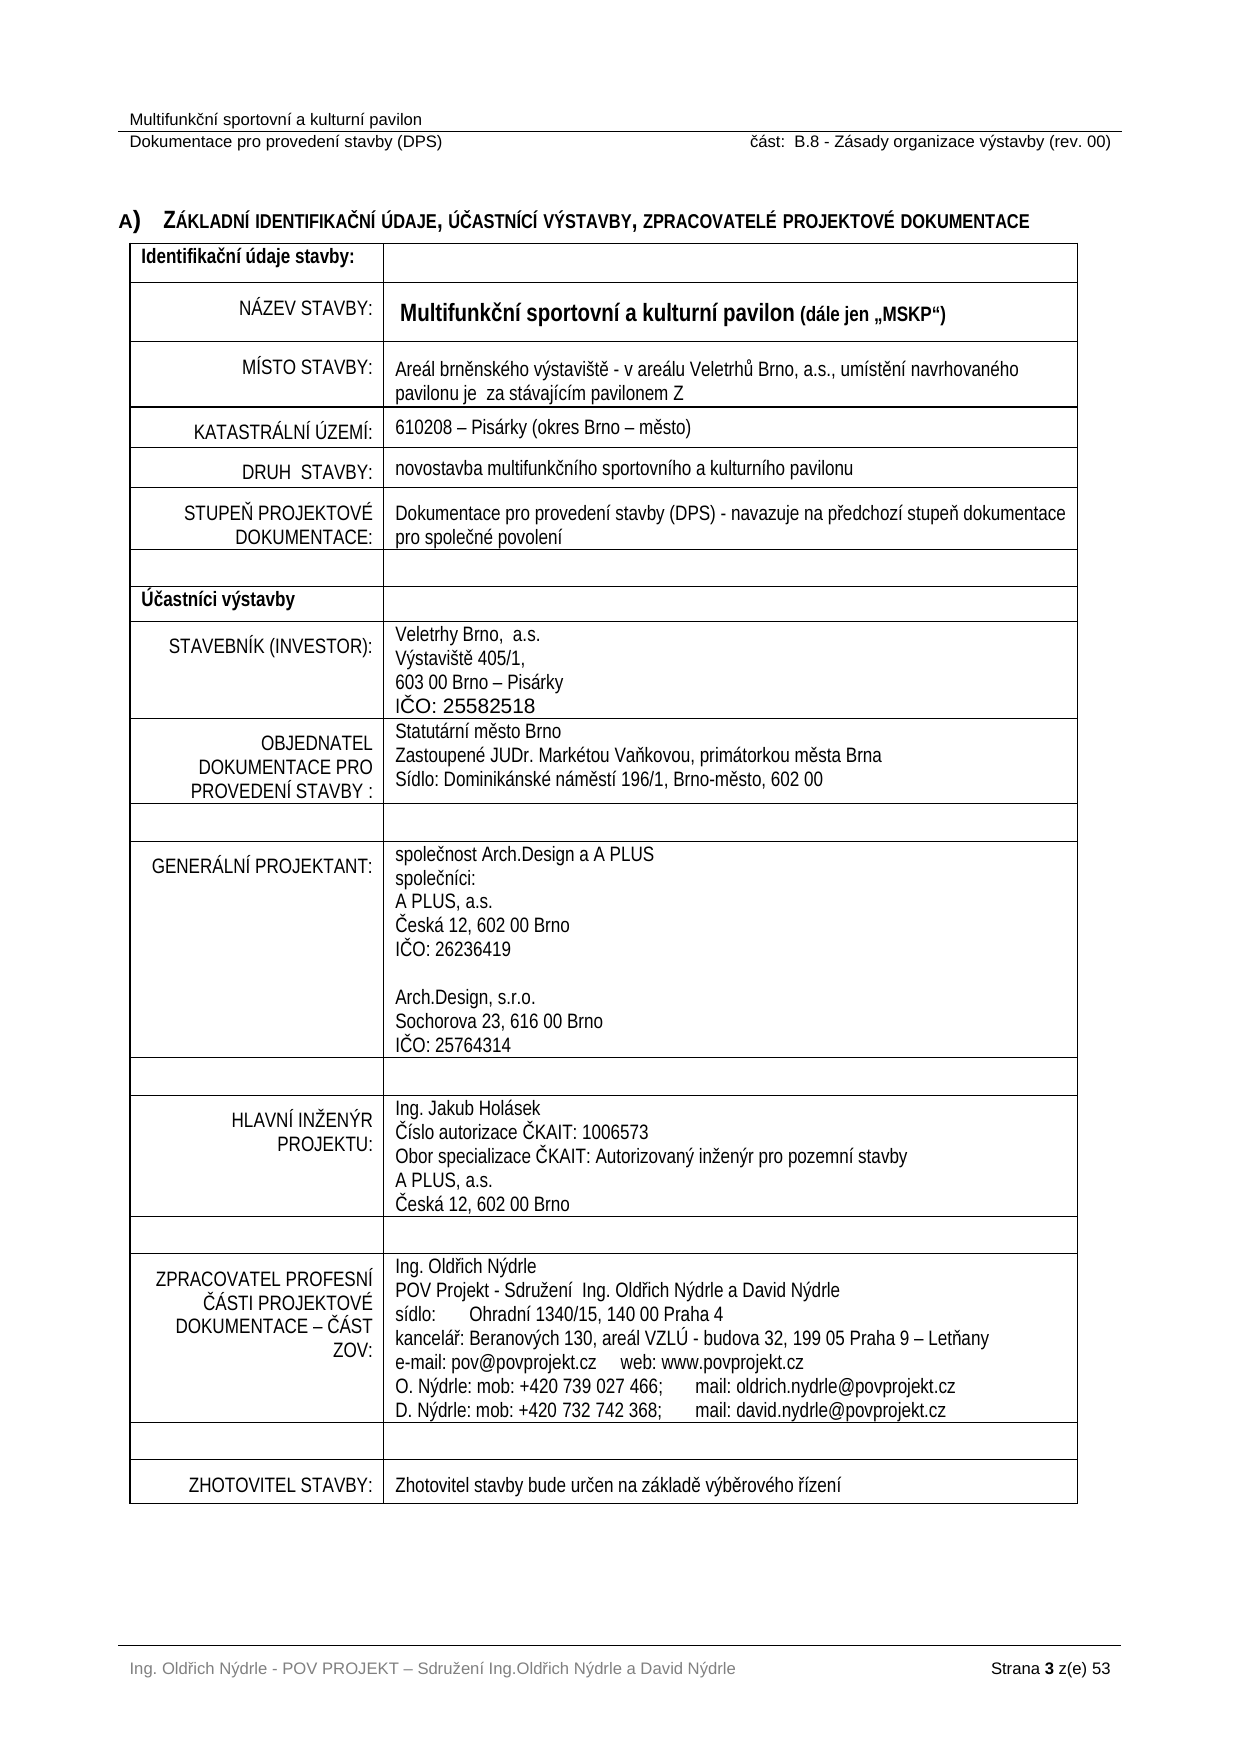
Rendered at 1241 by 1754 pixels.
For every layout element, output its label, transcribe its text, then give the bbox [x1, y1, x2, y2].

table_cell KATASTRÁLNÍ ÚZEMÍ: [131, 408, 383, 447]
table_cell [384, 1423, 1077, 1459]
table_cell Areál brněnského výstaviště - v areálu Veletrhů Brno, a.s., umístění navrhovaného pavilonu je za stávajícím pavilonem Z [384, 342, 1077, 406]
table_cell Dokumentace pro provedení stavby (DPS) - navazuje na předchozí stupeň dokumentace pro společné povolení [384, 488, 1077, 548]
table_cell GENERÁLNÍ PROJEKTANT: [131, 842, 383, 1057]
table_cell HLAVNÍ INŽENÝR PROJEKTU: [131, 1096, 383, 1216]
table_cell [131, 1058, 383, 1095]
table_cell Veletrhy Brno, a.s. Výstaviště 405/1, 603 00 Brno – Pisárky IČO: 25582518 [384, 622, 1077, 718]
table_cell [131, 1217, 383, 1253]
table_cell Multifunkční sportovní a kulturní pavilon (dále jen „MSKP“) [384, 283, 1077, 341]
table_cell MÍSTO STAVBY: [131, 342, 383, 406]
table_cell [384, 1058, 1077, 1095]
table_cell OBJEDNATEL DOKUMENTACE PRO PROVEDENÍ STAVBY : [131, 719, 383, 803]
text Základní identifikační údaje, účastnící výstavby, zpracovatelé projektové dokumentace [118, 205, 1122, 234]
table_cell STAVEBNÍK (INVESTOR): [131, 622, 383, 718]
table_header Identifikační údaje stavby: [131, 244, 383, 282]
table_cell ZPRACOVATEL PROFESNÍ ČÁSTI PROJEKTOVÉ DOKUMENTACE – ČÁST ZOV: [131, 1254, 383, 1422]
table_cell Statutární město Brno Zastoupené JUDr. Markétou Vaňkovou, primátorkou města Brna Sídlo: Dominikánské náměstí 196/1, Brno-město, 602 00 [384, 719, 1077, 803]
table_cell NÁZEV STAVBY: [131, 283, 383, 341]
table_cell [384, 587, 1077, 621]
table_cell Ing. Jakub Holásek Číslo autorizace ČKAIT: 1006573 Obor specializace ČKAIT: Autorizovaný inženýr pro pozemní stavby A PLUS, a.s. Česká 12, 602 00 Brno [384, 1096, 1077, 1216]
table_cell [384, 550, 1077, 586]
table_cell DRUH STAVBY: [131, 448, 383, 487]
table_cell novostavba multifunkčního sportovního a kulturního pavilonu [384, 448, 1077, 487]
table_cell [131, 804, 383, 841]
table_cell Účastníci výstavby [131, 587, 383, 621]
table_cell [131, 1423, 383, 1459]
table_cell [384, 804, 1077, 841]
table_cell [131, 550, 383, 586]
table_cell Ing. Oldřich Nýdrle POV Projekt - Sdružení Ing. Oldřich Nýdrle a David Nýdrle sídlo: Ohradní 1340/15, 140 00 Praha 4 kancelář: Beranových 130, areál VZLÚ - budova 32, 199 05 Praha 9 – Letňany e-mail: pov@povprojekt.cz web: www.povprojekt.cz O. Nýdrle: mob: +420 739 027 466; mail: oldrich.nydrle@povprojekt.cz D. Nýdrle: mob: +420 732 742 368; mail: david.nydrle@povprojekt.cz [384, 1254, 1077, 1422]
table_cell Zhotovitel stavby bude určen na základě výběrového řízení [384, 1460, 1077, 1503]
table_cell ZHOTOVITEL STAVBY: [131, 1460, 383, 1503]
table_header [384, 244, 1077, 282]
table_cell společnost Arch.Design a A PLUS společníci: A PLUS, a.s. Česká 12, 602 00 Brno IČO: 26236419 Arch.Design, s.r.o. Sochorova 23, 616 00 Brno IČO: 25764314 [384, 842, 1077, 1057]
table_cell STUPEŇ PROJEKTOVÉ DOKUMENTACE: [131, 488, 383, 548]
table_cell 610208 – Pisárky (okres Brno – město) [384, 408, 1077, 447]
table_cell [384, 1217, 1077, 1253]
